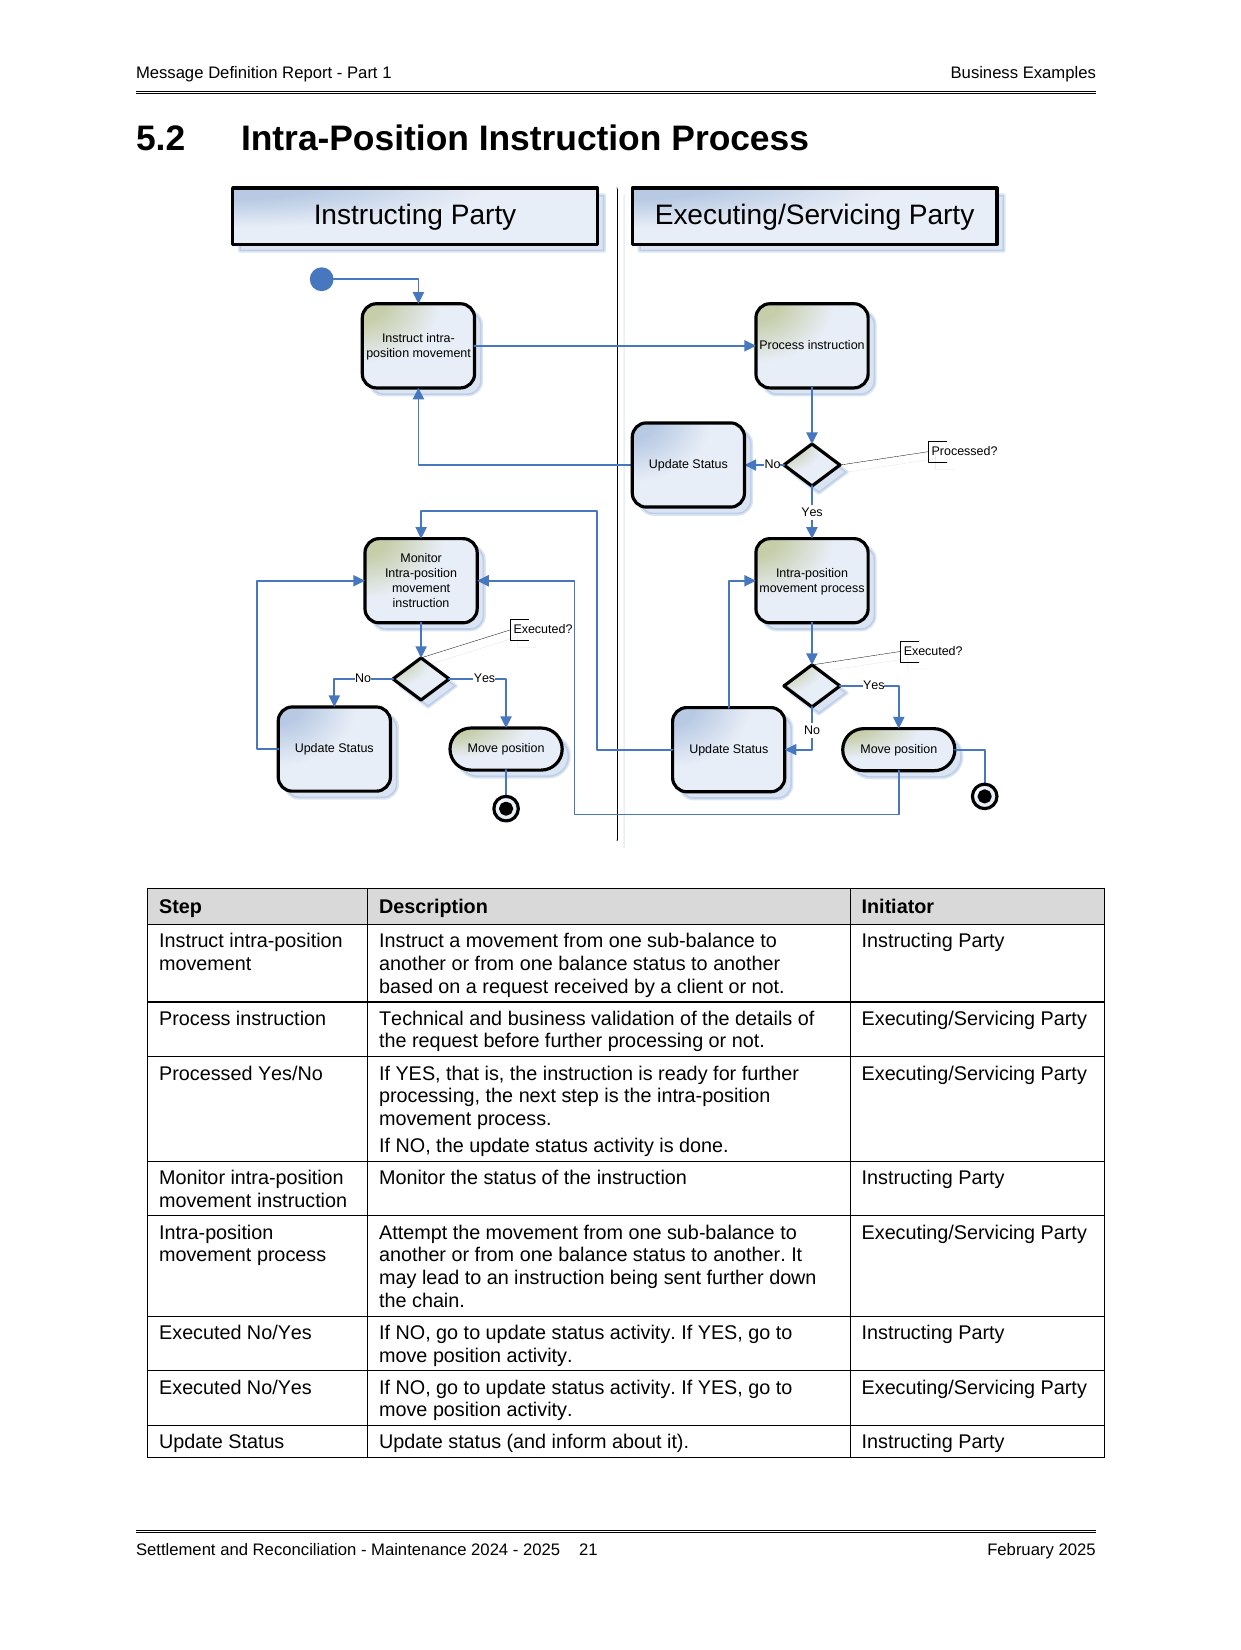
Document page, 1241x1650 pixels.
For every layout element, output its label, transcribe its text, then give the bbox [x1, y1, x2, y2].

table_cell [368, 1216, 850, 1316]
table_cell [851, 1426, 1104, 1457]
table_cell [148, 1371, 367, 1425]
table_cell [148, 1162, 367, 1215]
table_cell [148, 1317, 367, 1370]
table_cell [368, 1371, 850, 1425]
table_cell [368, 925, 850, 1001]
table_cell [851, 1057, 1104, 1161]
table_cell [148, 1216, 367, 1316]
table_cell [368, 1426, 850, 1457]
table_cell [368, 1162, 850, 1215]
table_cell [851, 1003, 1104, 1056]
subtitle Intra-Position Instruction Process [136, 117, 1104, 158]
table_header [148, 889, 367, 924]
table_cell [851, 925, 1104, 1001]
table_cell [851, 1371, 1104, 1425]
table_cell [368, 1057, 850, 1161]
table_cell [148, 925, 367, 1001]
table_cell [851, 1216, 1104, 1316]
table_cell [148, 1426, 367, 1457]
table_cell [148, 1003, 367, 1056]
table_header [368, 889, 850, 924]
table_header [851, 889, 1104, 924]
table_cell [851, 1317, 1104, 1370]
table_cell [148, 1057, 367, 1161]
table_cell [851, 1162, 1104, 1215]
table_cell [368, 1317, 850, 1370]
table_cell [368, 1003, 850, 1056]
